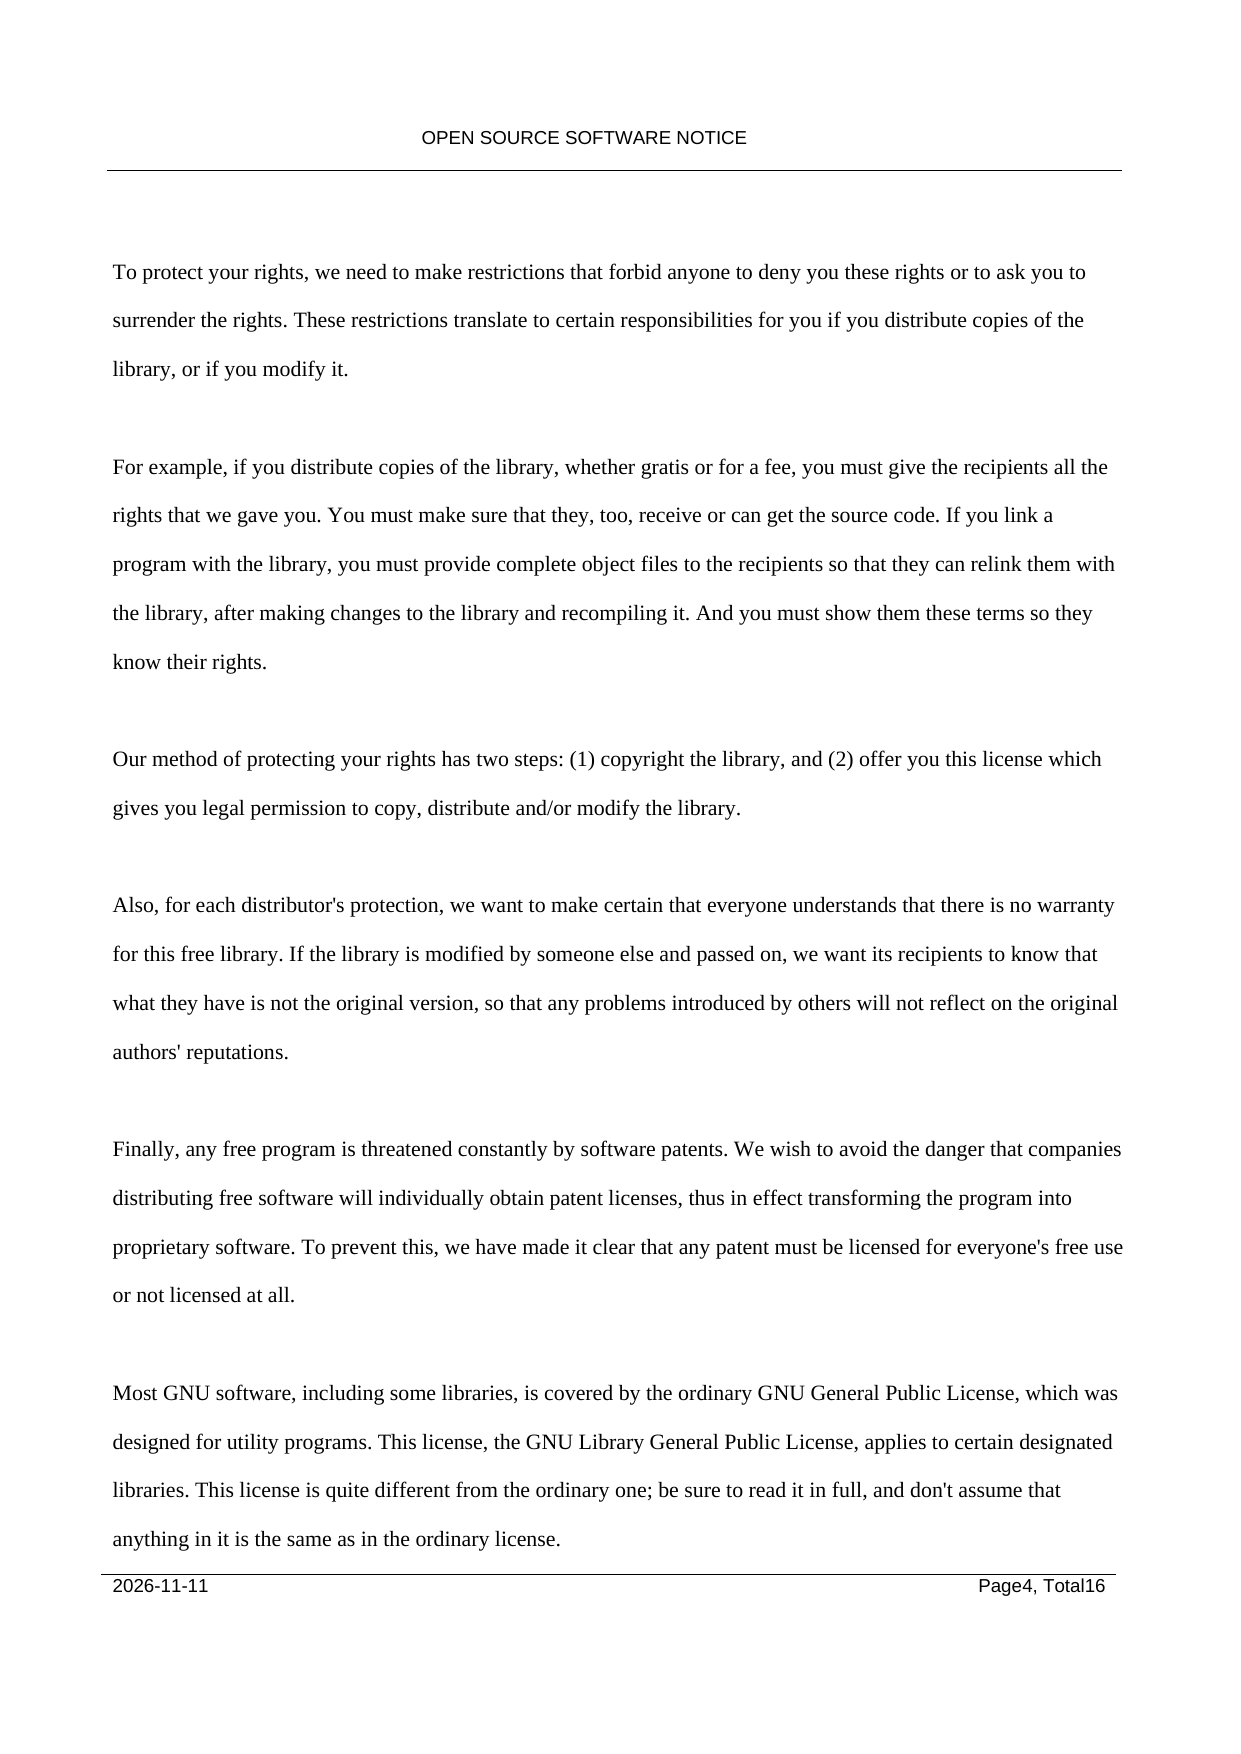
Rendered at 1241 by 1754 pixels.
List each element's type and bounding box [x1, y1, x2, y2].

text [112, 206, 1128, 1555]
